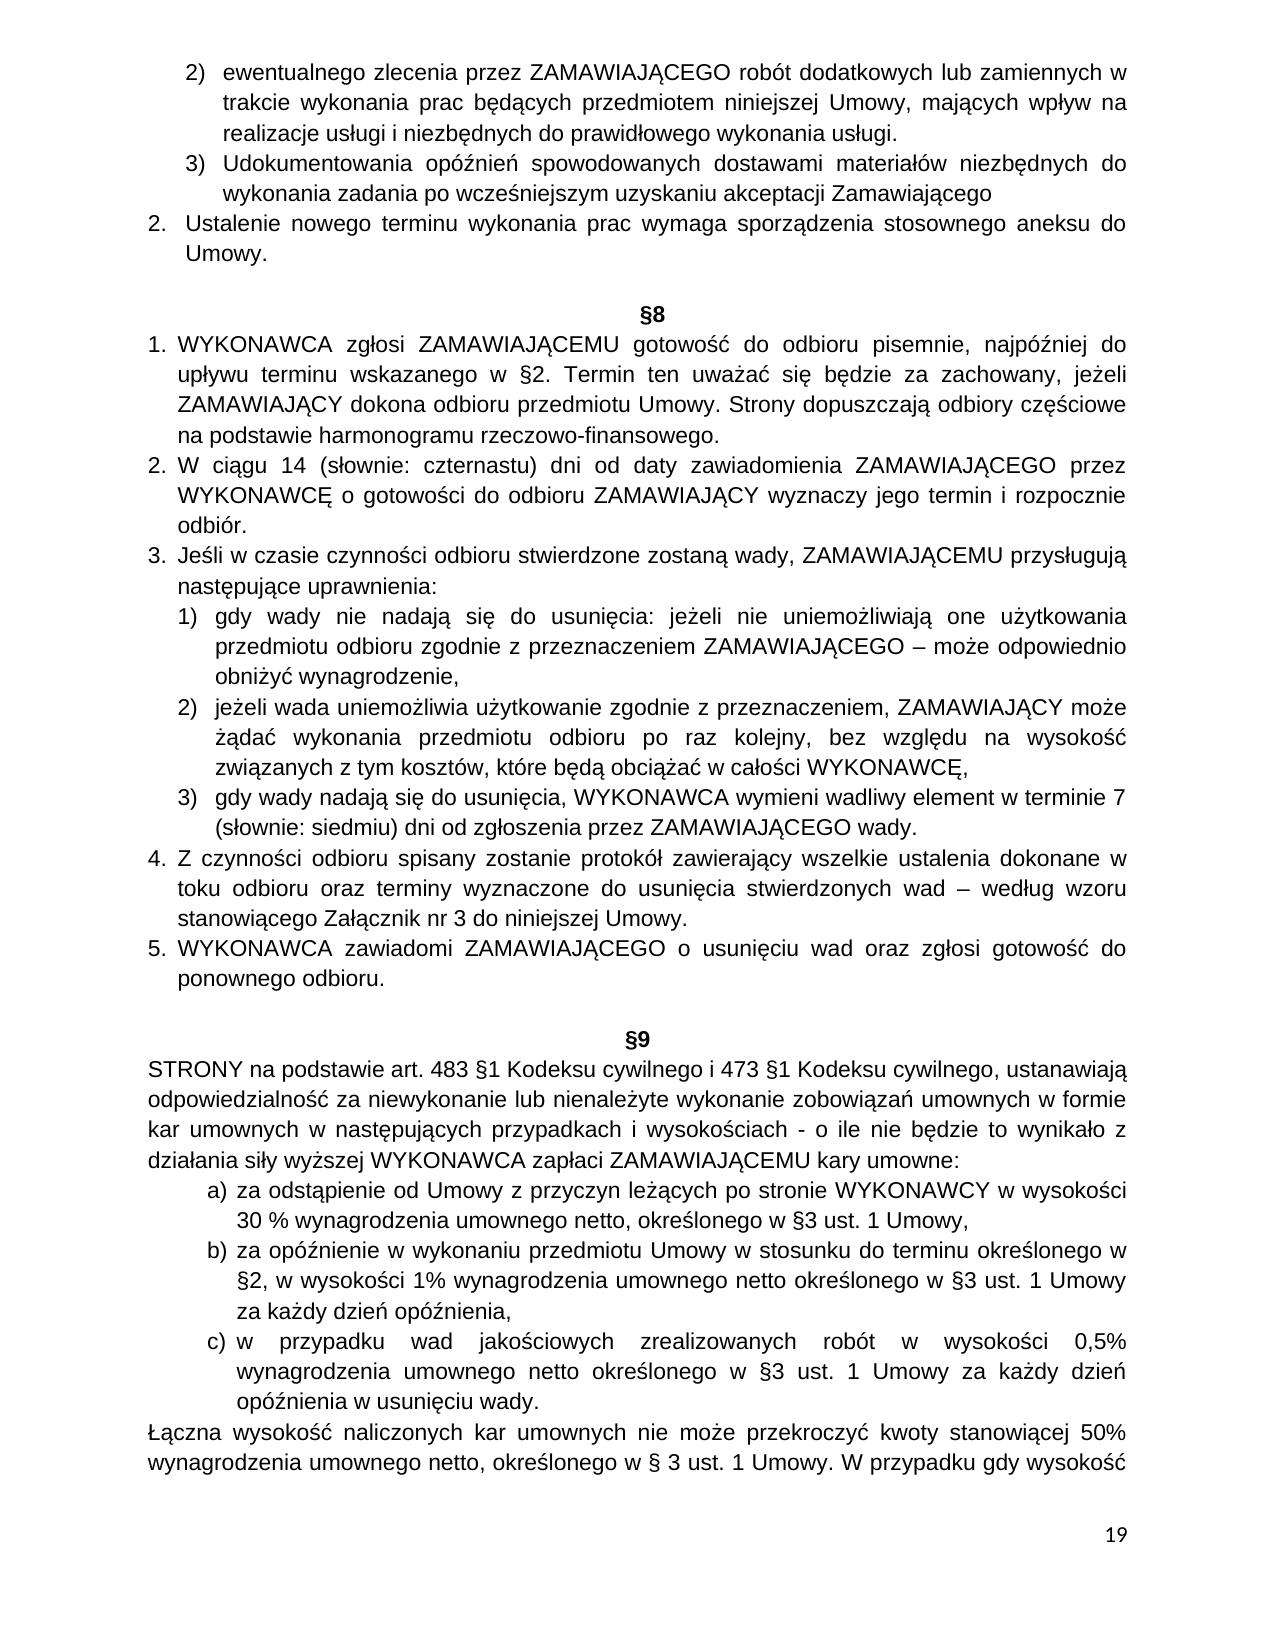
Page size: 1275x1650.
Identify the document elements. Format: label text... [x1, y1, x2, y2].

list jeżeli wada uniemożliwia użytkowanie zgodnie z przeznaczeniem, ZAMAWIAJĄCY może żądać wykonania przedmiotu odbioru po raz kolejny, bez względu na wysokość związanych z tym kosztów, które będą obciążać w całości WYKONAWCĘ, [177, 693, 1127, 780]
text STRONY na podstawie art. 483 §1 Kodeksu cywilnego i 473 §1 Kodeksu cywilnego, ustanawiają odpowiedzialność za niewykonanie lub nienależyte wykonanie zobowiązań umownych w formie kar umownych w następujących przypadkach i wysokościach - o ile nie będzie to wynikało z działania siły wyższej WYKONAWCA zapłaci ZAMAWIAJĄCEMU kary umowne: [148, 1056, 1127, 1173]
list gdy wady nie nadają się do usunięcia: jeżeli nie uniemożliwiają one użytkowania przedmiotu odbioru zgodnie z przeznaczeniem ZAMAWIAJĄCEGO – może odpowiednio obniżyć wynagrodzenie, [177, 603, 1127, 689]
list ewentualnego zlecenia przez ZAMAWIAJĄCEGO robót dodatkowych lub zamiennych w trakcie wykonania prac będących przedmiotem niniejszej Umowy, mających wpływ na realizacje usługi i niezbędnych do prawidłowego wykonania usługi. [185, 59, 1127, 146]
list za opóźnienie w wykonaniu przedmiotu Umowy w stosunku do terminu określonego w §2, w wysokości 1% wynagrodzenia umownego netto określonego w §3 ust. 1 Umowy za każdy dzień opóźnienia, [207, 1237, 1127, 1324]
list Z czynności odbioru spisany zostanie protokół zawierający wszelkie ustalenia dokonane w toku odbioru oraz terminy wyznaczone do usunięcia stwierdzonych wad – według wzoru stanowiącego Załącznik nr 3 do niniejszej Umowy. [148, 844, 1127, 931]
list Udokumentowania opóźnień spowodowanych dostawami materiałów niezbędnych do wykonania zadania po wcześniejszym uzyskaniu akceptacji Zamawiającego [185, 150, 1127, 206]
list za odstąpienie od Umowy z przyczyn leżących po stronie WYKONAWCY w wysokości 30 % wynagrodzenia umownego netto, określonego w §3 ust. 1 Umowy, [207, 1177, 1127, 1233]
text §9 [148, 1026, 1127, 1052]
list WYKONAWCA zgłosi ZAMAWIAJĄCEMU gotowość do odbioru pisemnie, najpóźniej do upływu terminu wskazanego w §2. Termin ten uważać się będzie za zachowany, jeżeli ZAMAWIAJĄCY dokona odbioru przedmiotu Umowy. Strony dopuszczają odbiory częściowe na podstawie harmonogramu rzeczowo-finansowego. [148, 331, 1127, 448]
text §8 [177, 301, 1127, 327]
list W ciągu 14 (słownie: czternastu) dni od daty zawiadomienia ZAMAWIAJĄCEGO przez WYKONAWCĘ o gotowości do odbioru ZAMAWIAJĄCY wyznaczy jego termin i rozpocznie odbiór. [148, 452, 1127, 538]
list WYKONAWCA zawiadomi ZAMAWIAJĄCEGO o usunięciu wad oraz zgłosi gotowość do ponownego odbioru. [148, 935, 1127, 992]
list Ustalenie nowego terminu wykonania prac wymaga sporządzenia stosownego aneksu do Umowy. [148, 210, 1127, 267]
list w przypadku wad jakościowych zrealizowanych robót w wysokości 0,5% wynagrodzenia umownego netto określonego w §3 ust. 1 Umowy za każdy dzień opóźnienia w usunięciu wady. [207, 1328, 1127, 1414]
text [148, 1418, 1127, 1475]
list gdy wady nadają się do usunięcia, WYKONAWCA wymieni wadliwy element w terminie 7 (słownie: siedmiu) dni od zgłoszenia przez ZAMAWIAJĄCEGO wady. [177, 784, 1127, 841]
list Jeśli w czasie czynności odbioru stwierdzone zostaną wady, ZAMAWIAJĄCEMU przysługują następujące uprawnienia: [148, 542, 1127, 599]
